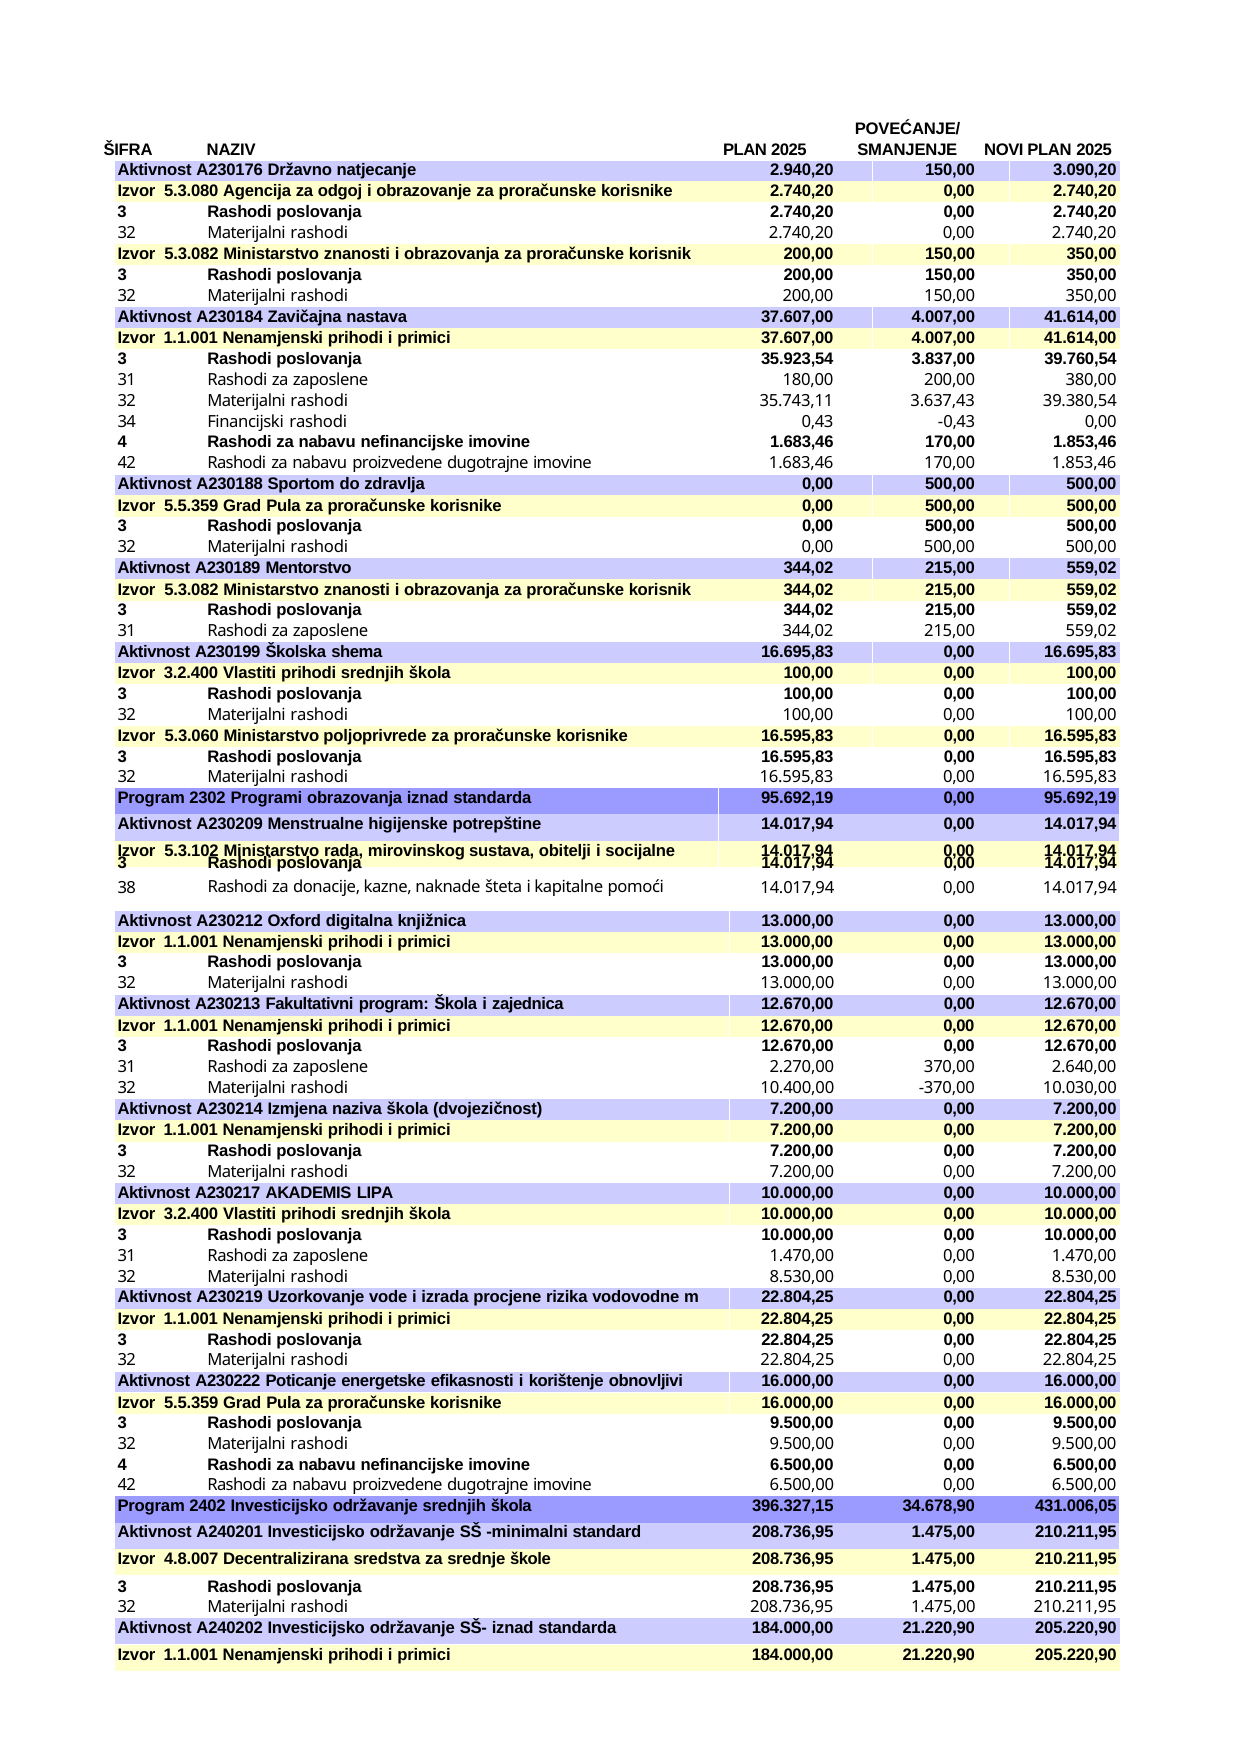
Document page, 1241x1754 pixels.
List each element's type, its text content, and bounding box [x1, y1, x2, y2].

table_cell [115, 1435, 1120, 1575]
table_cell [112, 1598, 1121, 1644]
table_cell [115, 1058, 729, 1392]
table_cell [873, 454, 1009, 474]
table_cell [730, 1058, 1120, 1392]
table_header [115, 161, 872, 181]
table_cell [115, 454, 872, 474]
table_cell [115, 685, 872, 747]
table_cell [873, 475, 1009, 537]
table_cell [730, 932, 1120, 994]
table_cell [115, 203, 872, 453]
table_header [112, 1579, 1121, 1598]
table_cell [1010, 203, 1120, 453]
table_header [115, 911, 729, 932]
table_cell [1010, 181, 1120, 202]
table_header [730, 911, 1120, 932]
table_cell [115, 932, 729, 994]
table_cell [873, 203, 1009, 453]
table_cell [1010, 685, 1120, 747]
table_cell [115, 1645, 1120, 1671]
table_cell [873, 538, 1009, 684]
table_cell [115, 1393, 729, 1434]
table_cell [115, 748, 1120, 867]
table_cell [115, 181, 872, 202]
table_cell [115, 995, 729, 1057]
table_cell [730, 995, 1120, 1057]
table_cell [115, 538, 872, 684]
text ŠIFRA NAZIV PLAN 2025 SMANJENJE NOVI PLAN 2025 [103, 139, 1137, 158]
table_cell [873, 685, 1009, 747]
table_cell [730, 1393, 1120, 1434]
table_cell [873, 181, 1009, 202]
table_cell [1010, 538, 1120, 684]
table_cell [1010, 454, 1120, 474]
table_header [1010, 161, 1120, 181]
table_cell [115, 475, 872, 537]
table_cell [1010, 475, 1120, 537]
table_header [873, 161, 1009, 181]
